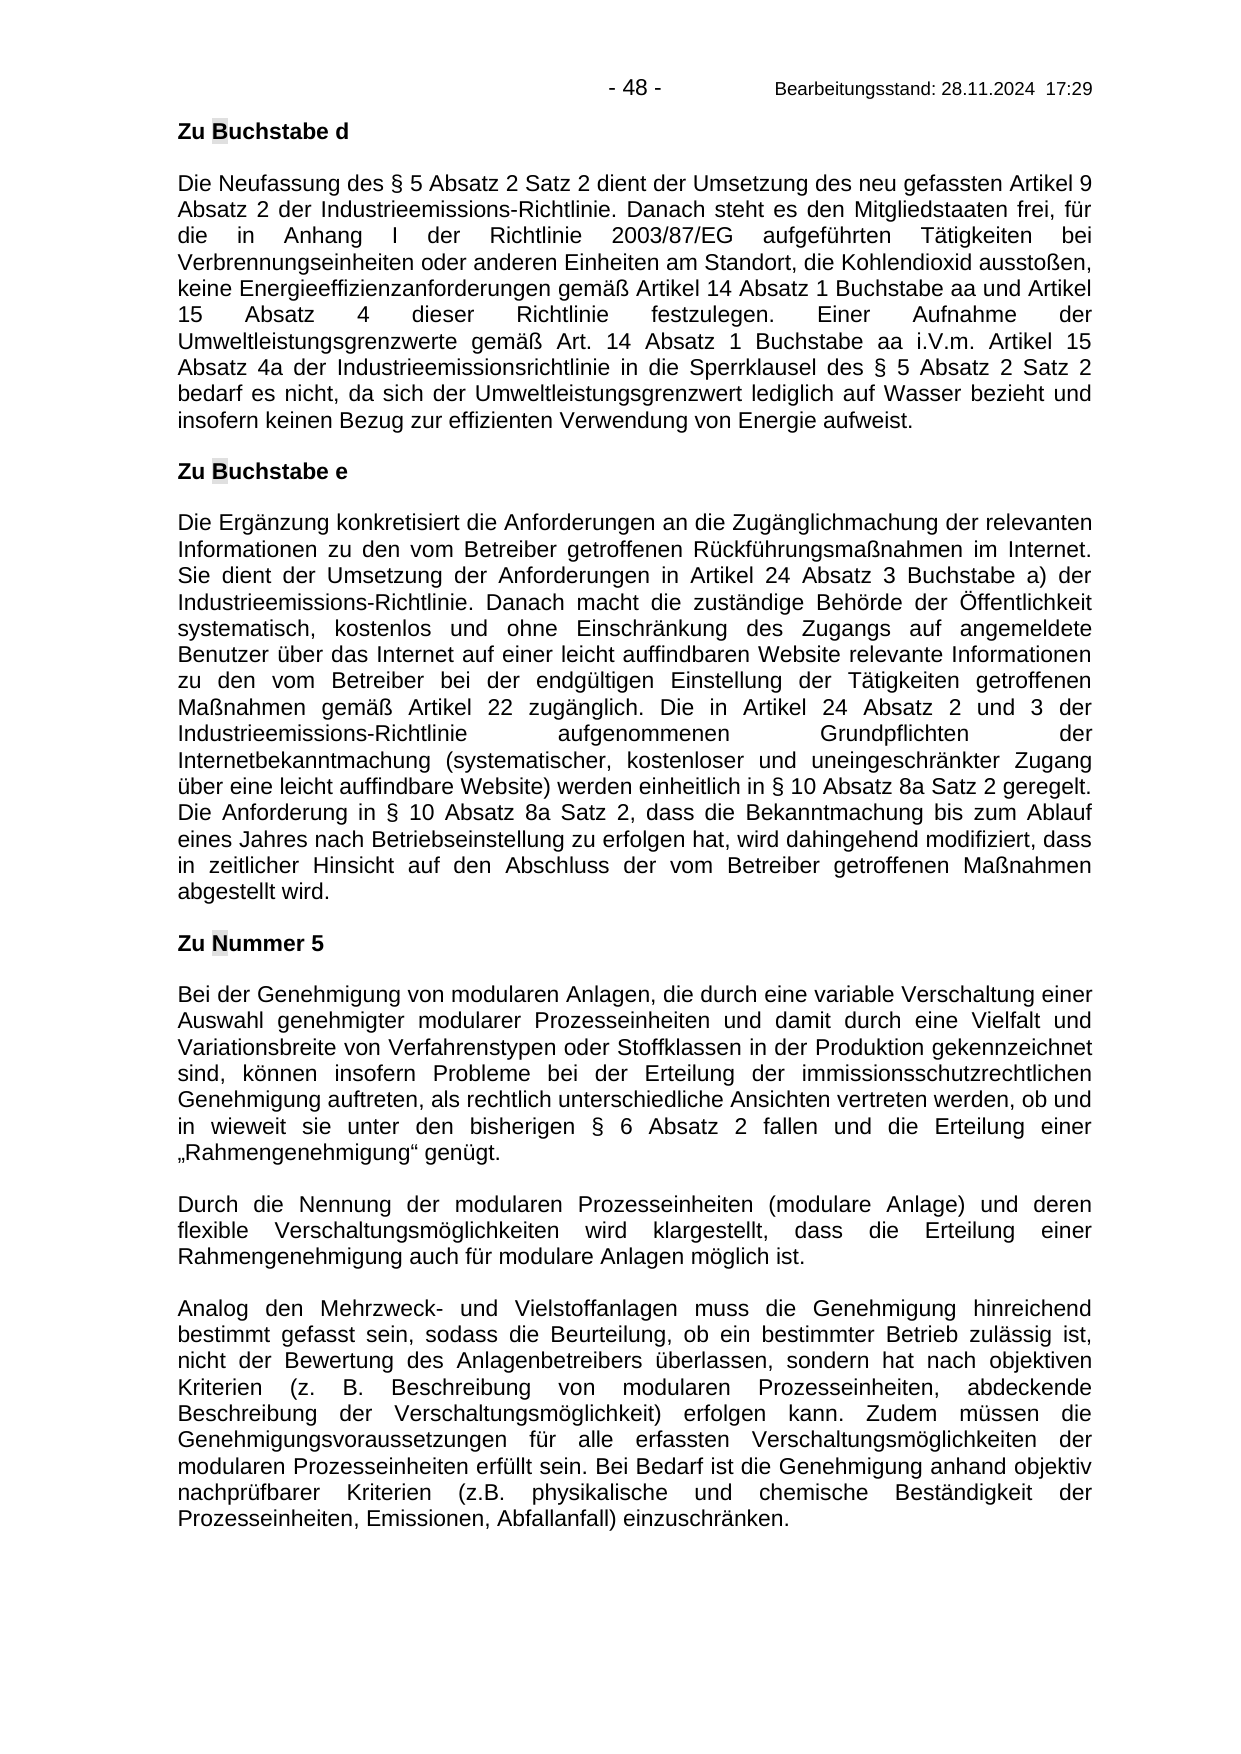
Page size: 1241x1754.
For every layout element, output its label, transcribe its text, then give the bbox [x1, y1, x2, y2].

text Die Neufassung des § 5 Absatz 2 Satz 2 dient der Umsetzung des neu gefassten Artikel 9 Absatz 2 der Industrieemissions-Richtlinie. Danach steht es den Mitgliedstaaten frei, für die in Anhang I der Richtlinie 2003/87/EG aufgeführten Tätigkeiten bei Verbrennungseinheiten oder anderen Einheiten am Standort, die Kohlendioxid ausstoßen, keine Energieeffizienzanforderungen gemäß Artikel 14 Absatz 1 Buchstabe aa und Artikel 15 Absatz 4 dieser Richtlinie festzulegen. Einer Aufnahme der Umweltleistungsgrenzwerte gemäß Art. 14 Absatz 1 Buchstabe aa i.V.m. Artikel 15 Absatz 4a der Industrieemissionsrichtlinie in die Sperrklausel des § 5 Absatz 2 Satz 2 bedarf es nicht, da sich der Umweltleistungsgrenzwert lediglich auf Wasser bezieht und insofern keinen Bezug zur effizienten Verwendung von Energie aufweist. [177, 169, 1093, 433]
text Analog den Mehrzweck- und Vielstoffanlagen muss die Genehmigung hinreichend bestimmt gefasst sein, sodass die Beurteilung, ob ein bestimmter Betrieb zulässig ist, nicht der Bewertung des Anlagenbetreibers überlassen, sondern hat nach objektiven Kriterien (z. B. Beschreibung von modularen Prozesseinheiten, abdeckende Beschreibung der Verschaltungsmöglichkeit) erfolgen kann. Zudem müssen die Genehmigungsvoraussetzungen für alle erfassten Verschaltungsmöglichkeiten der modularen Prozesseinheiten erfüllt sein. Bei Bedarf ist die Genehmigung anhand objektiv nachprüfbarer Kriterien (z.B. physikalische und chemische Beständigkeit der Prozesseinheiten, Emissionen, Abfallanfall) einzuschränken. [177, 1294, 1093, 1532]
text Zu Buchstabe d [228, 118, 1093, 144]
text Die Ergänzung konkretisiert die Anforderungen an die Zugänglichmachung der relevanten Informationen zu den vom Betreiber getroffenen Rückführungsmaßnahmen im Internet. Sie dient der Umsetzung der Anforderungen in Artikel 24 Absatz 3 Buchstabe a) der Industrieemissions-Richtlinie. Danach macht die zuständige Behörde der Öffentlichkeit systematisch, kostenlos und ohne Einschränkung des Zugangs auf angemeldete Benutzer über das Internet auf einer leicht auffindbaren Website relevante Informationen zu den vom Betreiber bei der endgültigen Einstellung der Tätigkeiten getroffenen Maßnahmen gemäß Artikel 22 zugänglich. Die in Artikel 24 Absatz 2 und 3 der Industrieemissions-Richtlinie aufgenommenen Grundpflichten der Internetbekanntmachung (systematischer, kostenloser und uneingeschränkter Zugang über eine leicht auffindbare Website) werden einheitlich in § 10 Absatz 8a Satz 2 geregelt. Die Anforderung in § 10 Absatz 8a Satz 2, dass die Bekanntmachung bis zum Ablauf eines Jahres nach Betriebseinstellung zu erfolgen hat, wird dahingehend modifiziert, dass in zeitlicher Hinsicht auf den Abschluss der vom Betreiber getroffenen Maßnahmen abgestellt wird. [177, 509, 1093, 905]
text Zu Buchstabe d [177, 118, 212, 144]
text Zu Buchstabe e [228, 458, 1093, 484]
text Zu Nummer 5 [228, 930, 1093, 956]
text Zu Buchstabe e [177, 458, 212, 484]
text Bei der Genehmigung von modularen Anlagen, die durch eine variable Verschaltung einer Auswahl genehmigter modularer Prozesseinheiten und damit durch eine Vielfalt und Variationsbreite von Verfahrenstypen oder Stoffklassen in der Produktion gekennzeichnet sind, können insofern Probleme bei der Erteilung der immissionsschutzrechtlichen Genehmigung auftreten, als rechtlich unterschiedliche Ansichten vertreten werden, ob und in wieweit sie unter den bisherigen § 6 Absatz 2 fallen und die Erteilung einer „Rahmengenehmigung“ genügt. [177, 981, 1093, 1166]
text Zu Nummer 5 [177, 930, 212, 956]
text Durch die Nennung der modularen Prozesseinheiten (modulare Anlage) und deren flexible Verschaltungsmöglichkeiten wird klargestellt, dass die Erteilung einer Rahmengenehmigung auch für modulare Anlagen möglich ist. [177, 1191, 1093, 1269]
